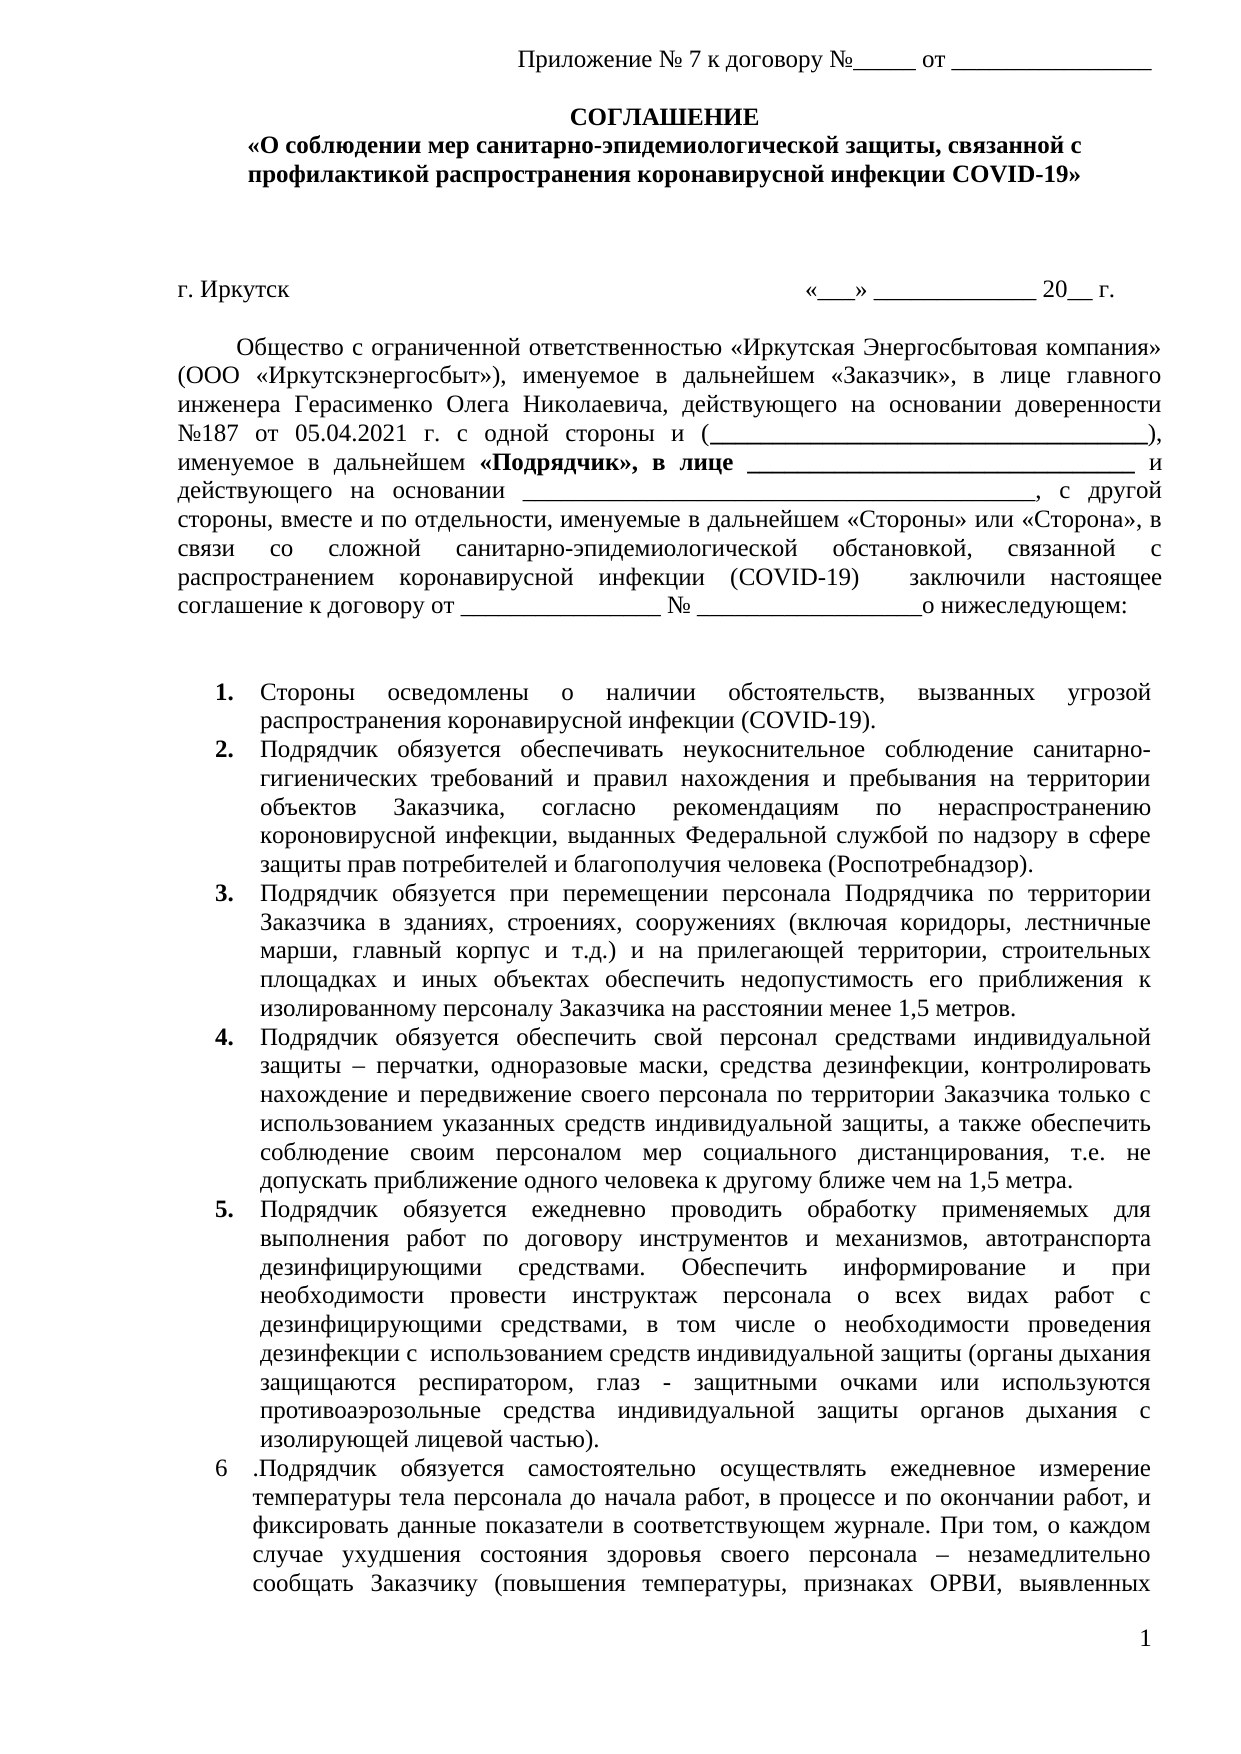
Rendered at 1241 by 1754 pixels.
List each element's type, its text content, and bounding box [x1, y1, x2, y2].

text Общество с ограниченной ответственностью «Иркутская Энергосбытовая компания» (ООО «Иркутскэнергосбыт»), именуемое в дальнейшем «Заказчик», в лице главного инженера Герасименко Олега Николаевича, действующего на основании доверенности №187 от 05.04.2021 г. с одной стороны и (___________________________________), именуемое в дальнейшем «Подрядчик», в лице _______________________________ и действующего на основании _________________________________________, с другой стороны, вместе и по отдельности, именуемые в дальнейшем «Стороны» или «Сторона», в связи со сложной санитарно-эпидемиологической обстановкой, связанной с распространением коронавирусной инфекции (COVID-19) заключили настоящее соглашение к договору от ________________ № __________________о нижеследующем: [177, 332, 1162, 619]
list Подрядчик обязуется обеспечить свой персонал средствами индивидуальной защиты – перчатки, одноразовые маски, средства дезинфекции, контролировать нахождение и передвижение своего персонала по территории Заказчика только с использованием указанных средств индивидуальной защиты, а также обеспечить соблюдение своим персоналом мер социального дистанцирования, т.е. не допускать приближение одного человека к другому ближе чем на 1,5 метра. [215, 1022, 1152, 1194]
list Подрядчик обязуется ежедневно проводить обработку применяемых для выполнения работ по договору инструментов и механизмов, автотранспорта дезинфицирующими средствами. Обеспечить информирование и при необходимости провести инструктаж персонала о всех видах работ с дезинфицирующими средствами, в том числе о необходимости проведения дезинфекции с использованием средств индивидуальной защиты (органы дыхания защищаются респиратором, глаз - защитными очками или используются противоаэрозольные средства индивидуальной защиты органов дыхания с изолирующей лицевой частью). [215, 1194, 1152, 1453]
list Подрядчик обязуется обеспечивать неукоснительное соблюдение санитарно-гигиенических требований и правил нахождения и пребывания на территории объектов Заказчика, согласно рекомендациям по нераспространению короновирусной инфекции, выданных Федеральной службой по надзору в сфере защиты прав потребителей и благополучия человека (Роспотребнадзор). [215, 734, 1152, 878]
text СОГЛАШЕНИЕ [177, 102, 1152, 131]
text г. Иркутск «___» _____________ 20__ г. [177, 274, 1152, 303]
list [215, 1453, 1152, 1597]
list Подрядчик обязуется при перемещении персонала Подрядчика по территории Заказчика в зданиях, строениях, сооружениях (включая коридоры, лестничные марши, главный корпус и т.д.) и на прилегающей территории, строительных площадках и иных объектах обеспечить недопустимость его приближения к изолированному персоналу Заказчика на расстоянии менее 1,5 метров. [215, 878, 1152, 1022]
list Стороны осведомлены о наличии обстоятельств, вызванных угрозой распространения коронавирусной инфекции (COVID-19). [215, 677, 1152, 734]
text Приложение № 7 к договору №_____ от ________________ [177, 44, 1152, 73]
text «О соблюдении мер санитарно-эпидемиологической защиты, связанной с профилактикой распространения коронавирусной инфекции COVID-19» [177, 131, 1152, 188]
